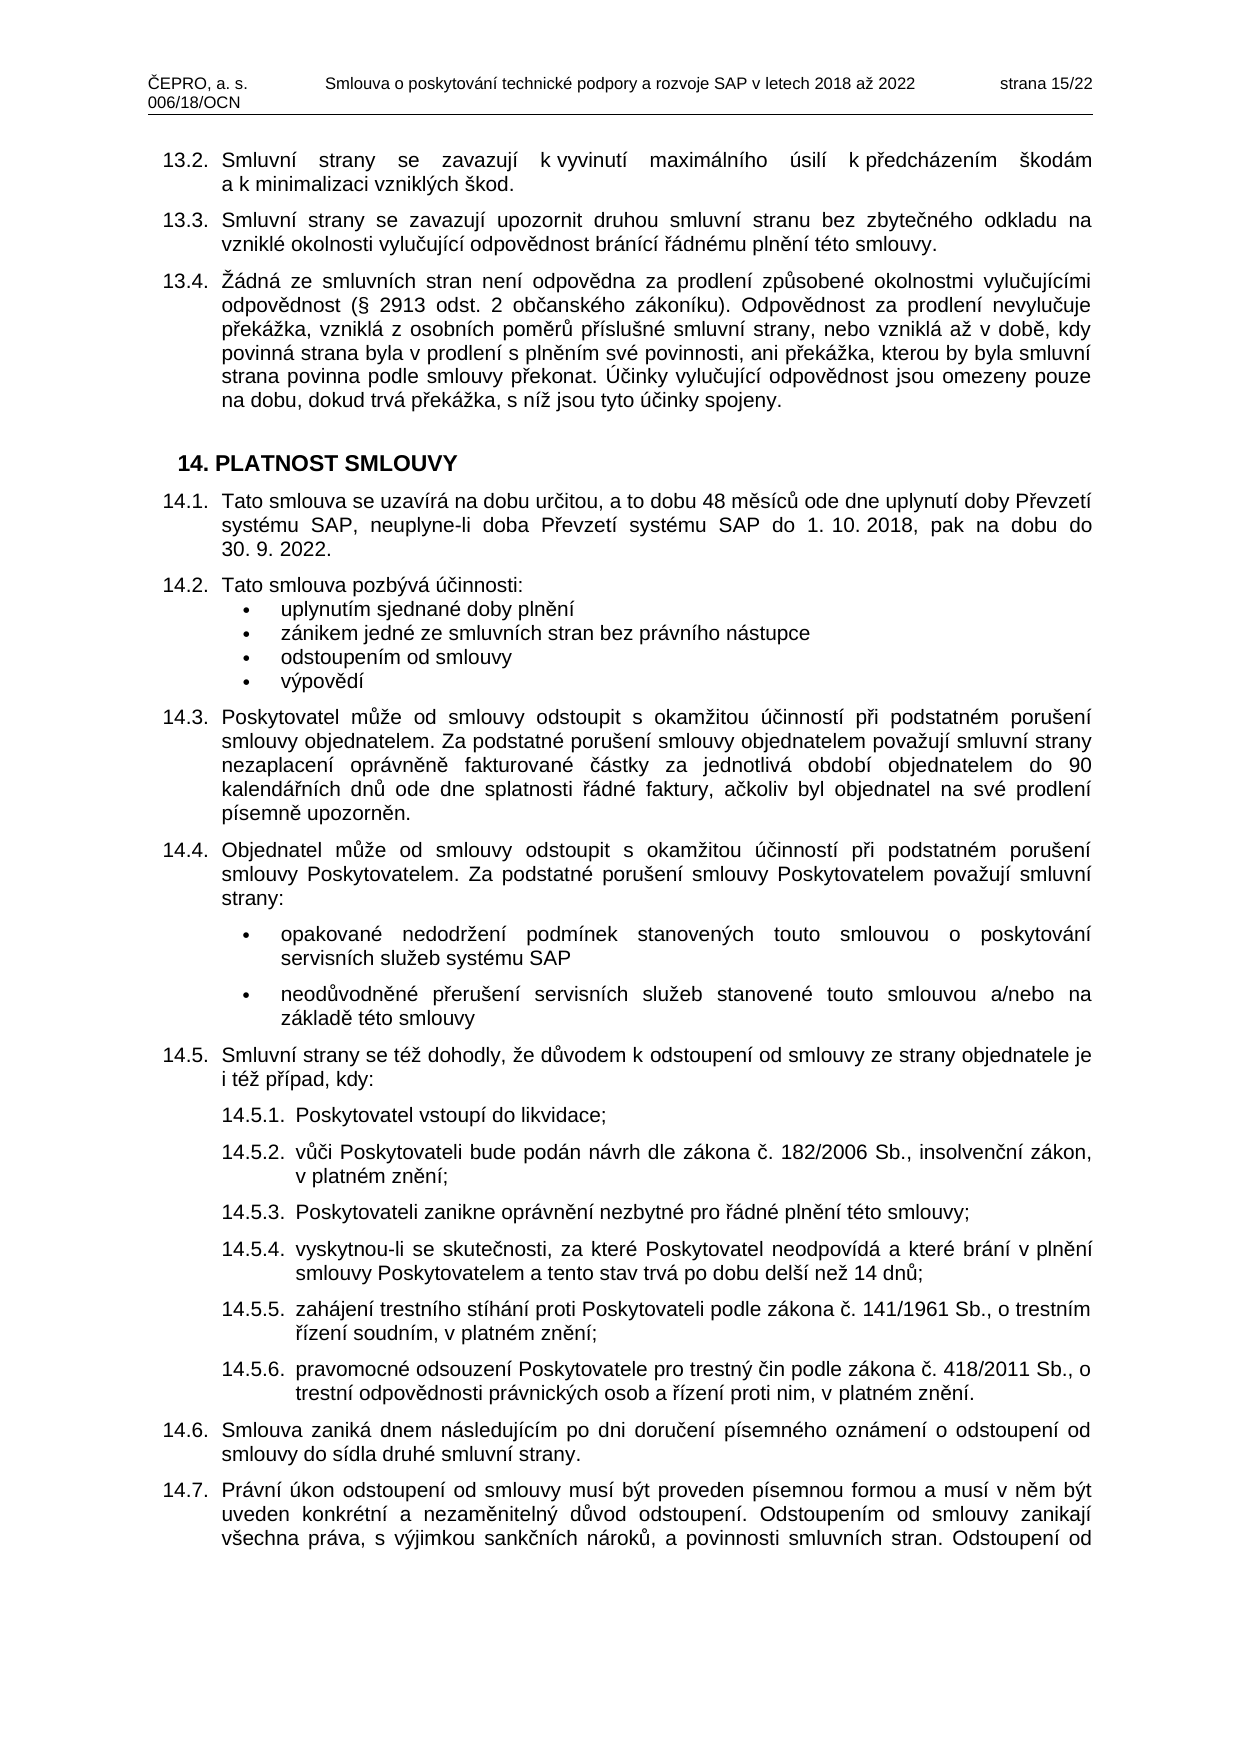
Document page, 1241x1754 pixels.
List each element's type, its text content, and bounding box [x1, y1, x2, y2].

text Žádná ze smluvních stran není odpovědna za prodlení způsobené okolnostmi vylučujícími odpovědnost (§ 2913 odst. 2 občanského zákoníku). Odpovědnost za prodlení nevylučuje překážka, vzniklá z osobních poměrů příslušné smluvní strany, nebo vzniklá až v době, kdy povinná strana byla v prodlení s plněním své povinnosti, ani překážka, kterou by byla smluvní strana povinna podle smlouvy překonat. Účinky vylučující odpovědnost jsou omezeny pouze na dobu, dokud trvá překážka, s níž jsou tyto účinky spojeny. [162, 268, 1093, 412]
list neodůvodněné přerušení servisních služeb stanovené touto smlouvou a/nebo na základě této smlouvy [243, 982, 1093, 1030]
text Smluvní strany se zavazují k vyvinutí maximálního úsilí k předcházením škodám a k minimalizaci vzniklých škod. [162, 148, 1093, 196]
text Smluvní strany se zavazují upozornit druhou smluvní stranu bez zbytečného odkladu na vzniklé okolnosti vylučující odpovědnost bránící řádnému plnění této smlouvy. [162, 208, 1093, 256]
text vyskytnou-li se skutečnosti, za které Poskytovatel neodpovídá a které brání v plnění smlouvy Poskytovatelem a tento stav trvá po dobu delší než 14 dnů; [221, 1236, 1093, 1284]
text Objednatel může od smlouvy odstoupit s okamžitou účinností při podstatném porušení smlouvy Poskytovatelem. Za podstatné porušení smlouvy Poskytovatelem považují smluvní strany: [162, 837, 1093, 909]
text Smlouva zaniká dnem následujícím po dni doručení písemného oznámení o odstoupení od smlouvy do sídla druhé smluvní strany. [162, 1418, 1093, 1466]
text Poskytovateli zanikne oprávnění nezbytné pro řádné plnění této smlouvy; [221, 1200, 1093, 1224]
text Tato smlouva pozbývá účinnosti: [162, 573, 1093, 597]
text pravomocné odsouzení Poskytovatele pro trestný čin podle zákona č. 418/2011 Sb., o trestní odpovědnosti právnických osob a řízení proti nim, v platném znění. [221, 1357, 1093, 1405]
list zánikem jedné ze smluvních stran bez právního nástupce [243, 621, 1093, 645]
text Smluvní strany se též dohodly, že důvodem k odstoupení od smlouvy ze strany objednatele je i též případ, kdy: [162, 1043, 1093, 1091]
text vůči Poskytovateli bude podán návrh dle zákona č. 182/2006 Sb., insolvenční zákon, v platném znění; [221, 1139, 1093, 1187]
text zahájení trestního stíhání proti Poskytovateli podle zákona č. 141/1961 Sb., o trestním řízení soudním, v platném znění; [221, 1297, 1093, 1345]
text Poskytovatel může od smlouvy odstoupit s okamžitou účinností při podstatném porušení smlouvy objednatelem. Za podstatné porušení smlouvy objednatelem považují smluvní strany nezaplacení oprávněně fakturované částky za jednotlivá období objednatelem do 90 kalendářních dnů ode dne splatnosti řádné faktury, ačkoliv byl objednatel na své prodlení písemně upozorněn. [162, 705, 1093, 825]
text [162, 1478, 1093, 1550]
text Poskytovatel vstoupí do likvidace; [221, 1103, 1093, 1127]
list odstoupením od smlouvy [243, 645, 1093, 669]
list opakované nedodržení podmínek stanovených touto smlouvou o poskytování servisních služeb systému SAP [243, 922, 1093, 970]
text Tato smlouva se uzavírá na dobu určitou, a to dobu 48 měsíců ode dne uplynutí doby Převzetí systému SAP, neuplyne-li doba Převzetí systému SAP do 1. 10. 2018, pak na dobu do 30. 9. 2022. [162, 488, 1093, 560]
list uplynutím sjednané doby plnění [243, 597, 1093, 621]
subtitle PLATNOST SMLOUVY [177, 450, 1093, 476]
list výpovědí [243, 669, 1093, 693]
